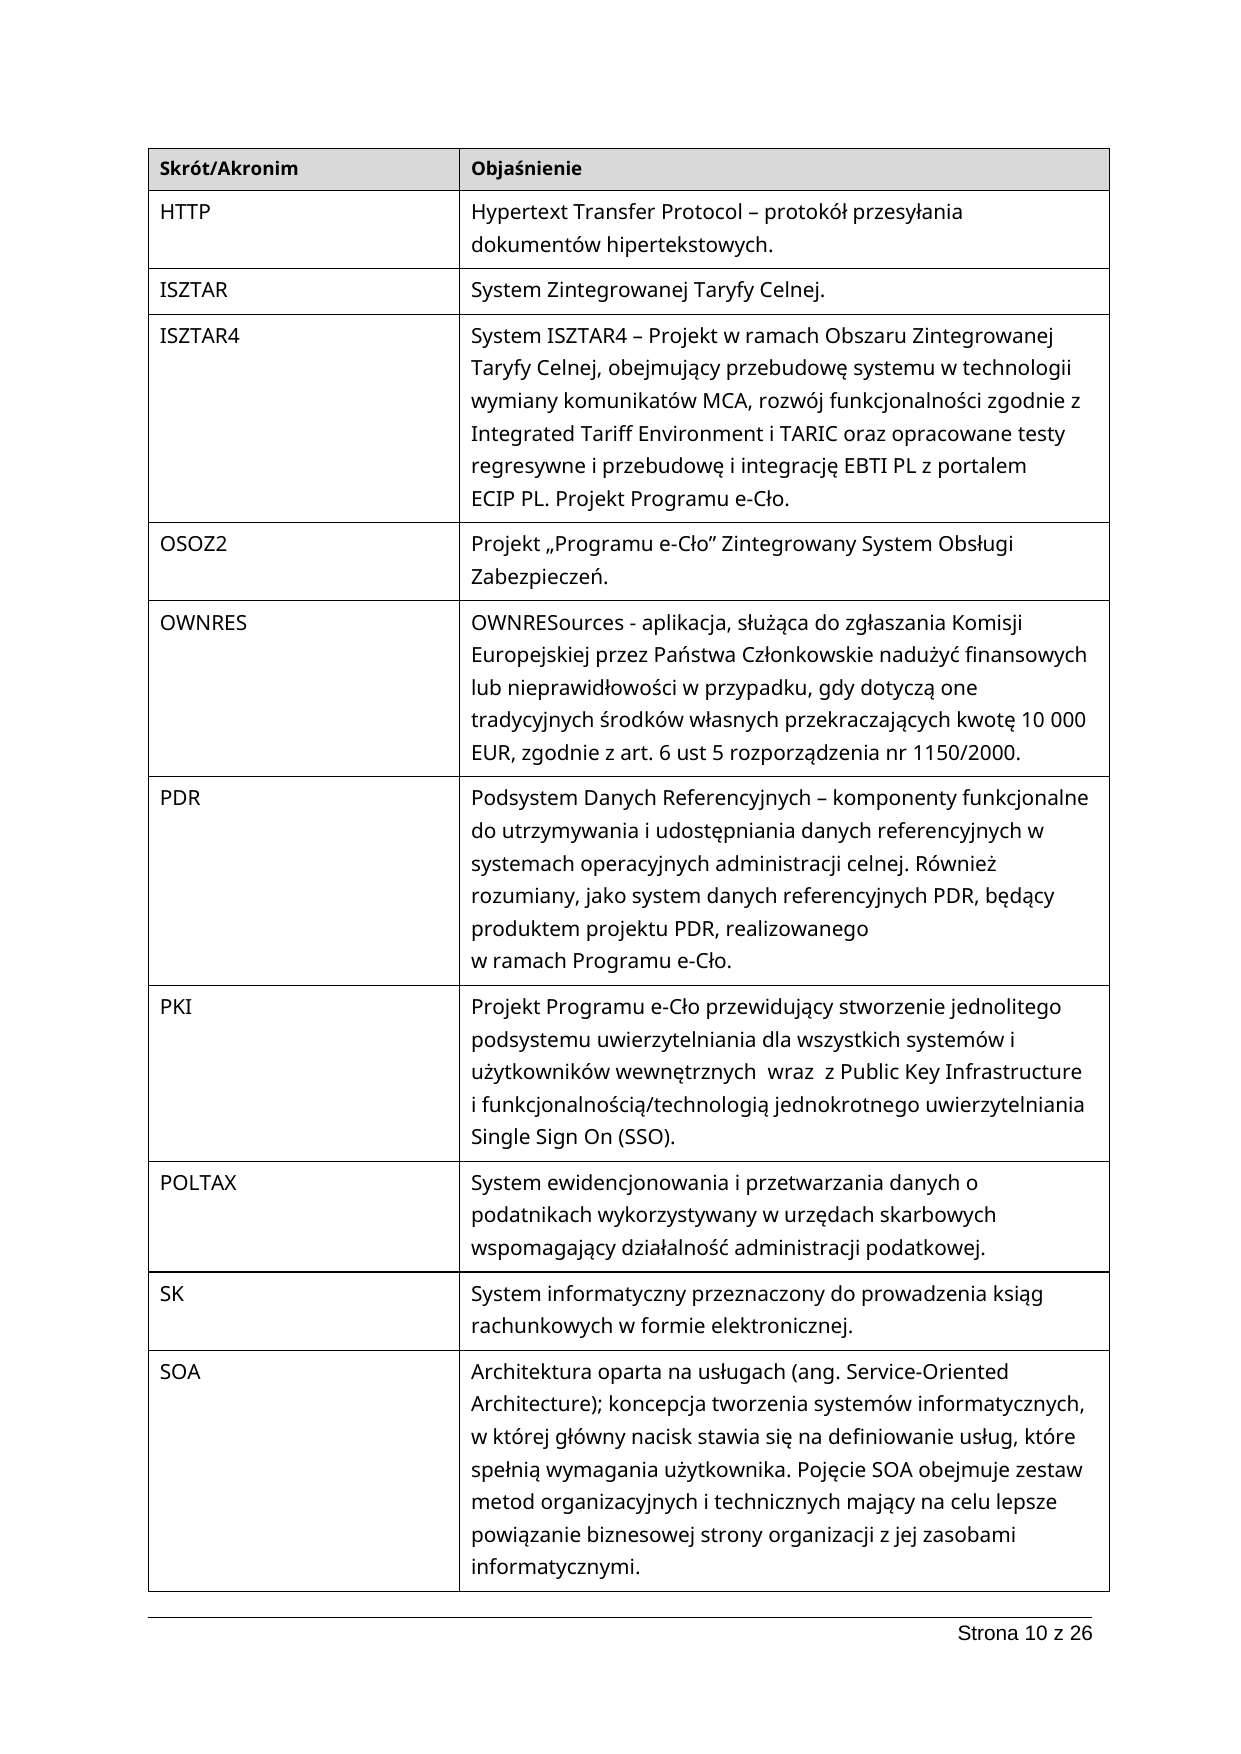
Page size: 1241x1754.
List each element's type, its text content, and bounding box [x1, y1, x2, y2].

table_cell System informatyczny przeznaczony do prowadzenia ksiąg rachunkowych w formie elektronicznej. [460, 1273, 1109, 1349]
table_cell SOA [149, 1351, 459, 1591]
table_cell PDR [149, 777, 459, 985]
table_cell HTTP [149, 191, 459, 268]
table_cell OWNRESources - aplikacja, służąca do zgłaszania Komisji Europejskiej przez Państwa Członkowskie nadużyć finansowych lub nieprawidłowości w przypadku, gdy dotyczą one tradycyjnych środków własnych przekraczających kwotę 10 000 EUR, zgodnie z art. 6 ust 5 rozporządzenia nr 1150/2000. [460, 601, 1109, 776]
table_cell System Zintegrowanej Taryfy Celnej. [460, 269, 1109, 314]
table_cell SK [149, 1273, 459, 1349]
table_cell PKI [149, 986, 459, 1161]
table_cell OWNRES [149, 601, 459, 776]
table_header Skrót/Akronim [149, 149, 459, 190]
table_header Objaśnienie [460, 149, 1109, 190]
table_cell Podsystem Danych Referencyjnych – komponenty funkcjonalne do utrzymywania i udostępniania danych referencyjnych w systemach operacyjnych administracji celnej. Również rozumiany, jako system danych referencyjnych PDR, będący produktem projektu PDR, realizowanego w ramach Programu e-Cło. [460, 777, 1109, 985]
table_cell ISZTAR4 [149, 315, 459, 522]
table_cell ISZTAR [149, 269, 459, 314]
table_cell Projekt Programu e-Cło przewidujący stworzenie jednolitego podsystemu uwierzytelniania dla wszystkich systemów i użytkowników wewnętrznych wraz z Public Key Infrastructure i funkcjonalnością/technologią jednokrotnego uwierzytelniania Single Sign On (SSO). [460, 986, 1109, 1161]
table_cell System ewidencjonowania i przetwarzania danych o podatnikach wykorzystywany w urzędach skarbowych wspomagający działalność administracji podatkowej. [460, 1162, 1109, 1271]
table_cell Architektura oparta na usługach (ang. Service-Oriented Architecture); koncepcja tworzenia systemów informatycznych, w której główny nacisk stawia się na definiowanie usług, które spełnią wymagania użytkownika. Pojęcie SOA obejmuje zestaw metod organizacyjnych i technicznych mający na celu lepsze powiązanie biznesowej strony organizacji z jej zasobami informatycznymi. [460, 1351, 1109, 1591]
table_cell POLTAX [149, 1162, 459, 1271]
table_cell System ISZTAR4 – Projekt w ramach Obszaru Zintegrowanej Taryfy Celnej, obejmujący przebudowę systemu w technologii wymiany komunikatów MCA, rozwój funkcjonalności zgodnie z Integrated Tariff Environment i TARIC oraz opracowane testy regresywne i przebudowę i integrację EBTI PL z portalem ECIP PL. Projekt Programu e-Cło. [460, 315, 1109, 522]
table_cell Hypertext Transfer Protocol – protokół przesyłania dokumentów hipertekstowych. [460, 191, 1109, 268]
table_cell OSOZ2 [149, 523, 459, 600]
table_cell Projekt „Programu e-Cło” Zintegrowany System Obsługi Zabezpieczeń. [460, 523, 1109, 600]
